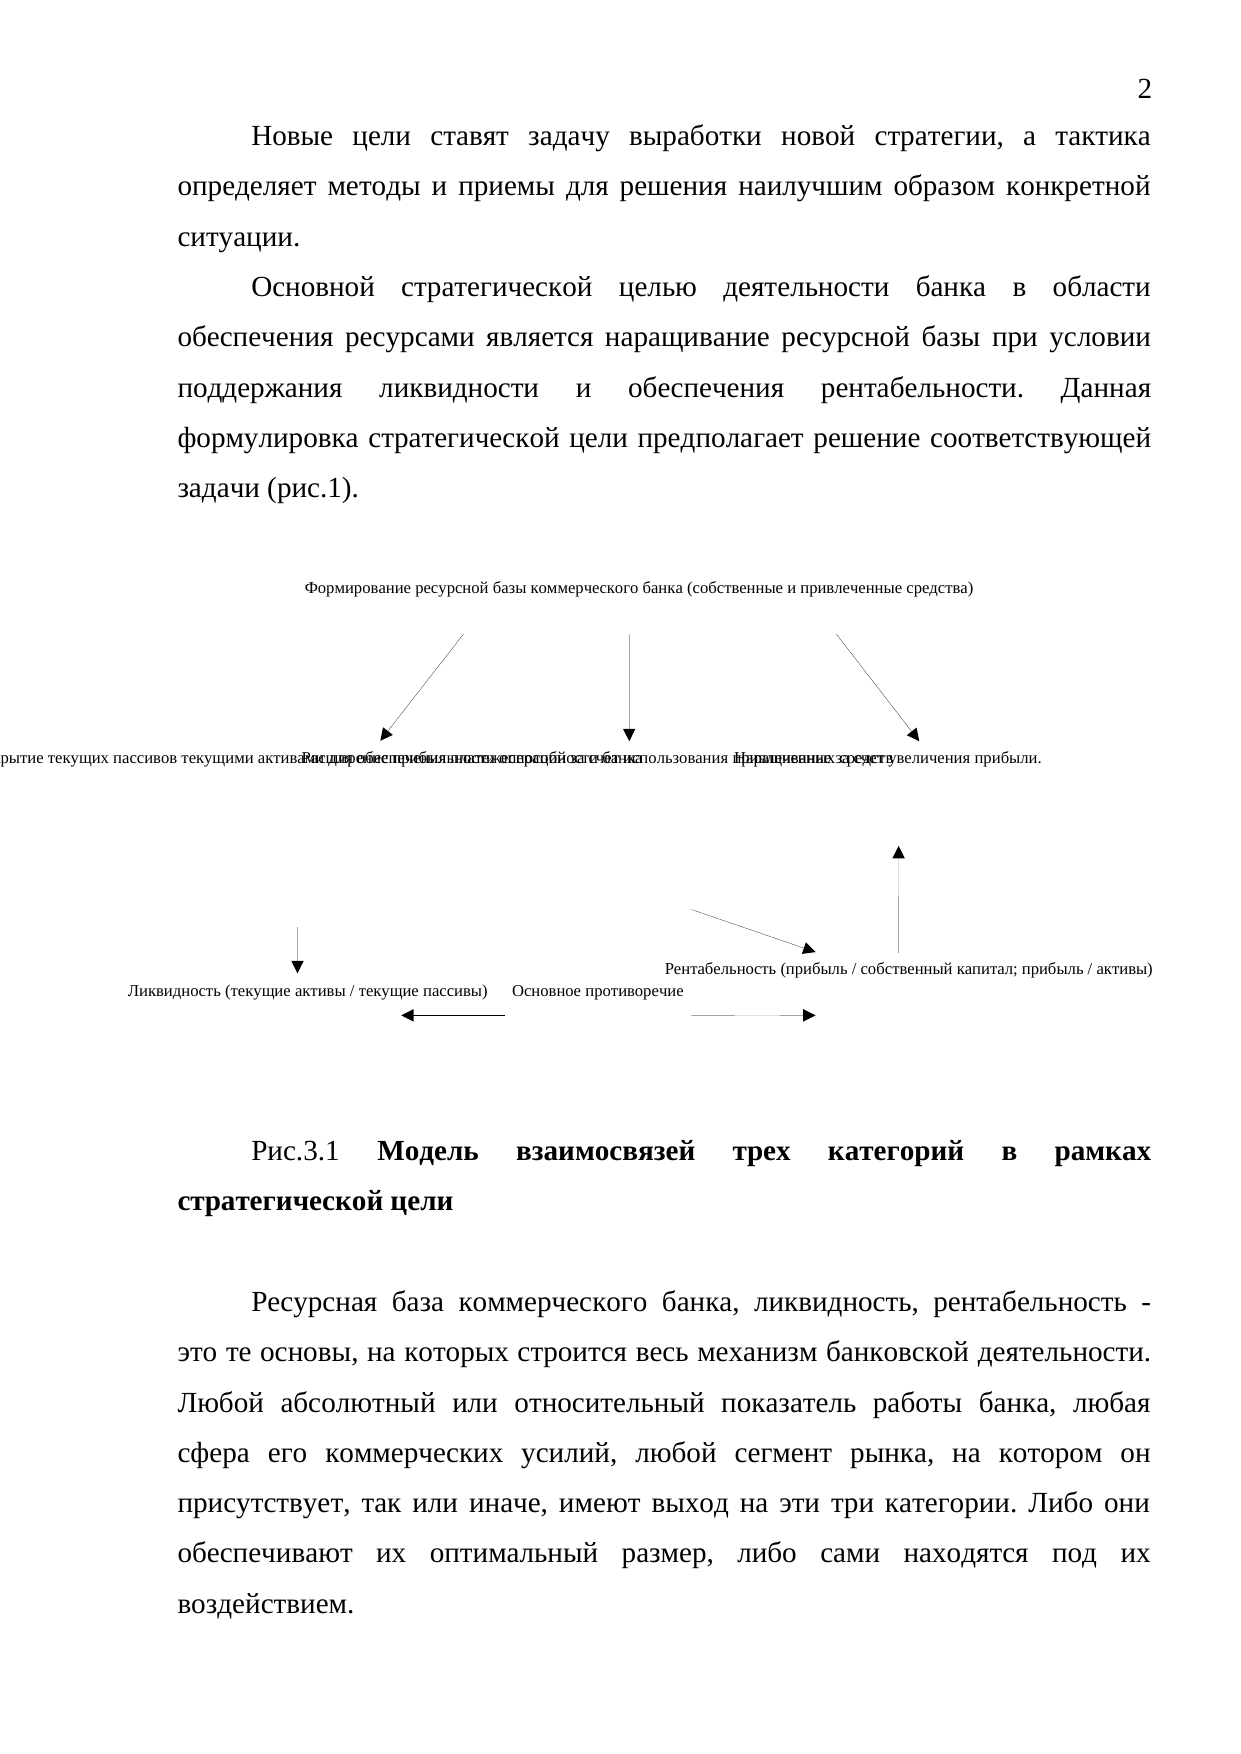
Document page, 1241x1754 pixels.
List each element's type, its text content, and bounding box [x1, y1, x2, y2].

text Новые цели ставят задачу выработки новой стратегии, а тактика определяет методы и приемы для решения наилучшим образом конкретной ситуации. [177, 118, 1152, 252]
text Основной стратегической целью деятельности банка в области обеспечения ресурсами является наращивание ресурсной базы при условии поддержания ликвидности и обеспечения рентабельности. Данная формулировка стратегической цели предполагает решение соответствующей задачи (рис.1). [177, 269, 1152, 504]
text Ресурсная база коммерческого банка, ликвидность, рентабельность - это те основы, на которых строится весь механизм банковской деятельности. Любой абсолютный или относительный показатель работы банка, любая сфера его коммерческих усилий, любой сегмент рынка, на котором он присутствует, так или иначе, имеют выход на эти три категории. Либо они обеспечивают их оптимальный размер, либо сами находятся под их воздействием. [177, 1284, 1152, 1619]
text Рис.3.1 Модель взаимосвязей трех категорий в рамках стратегической цели [177, 1133, 1152, 1217]
